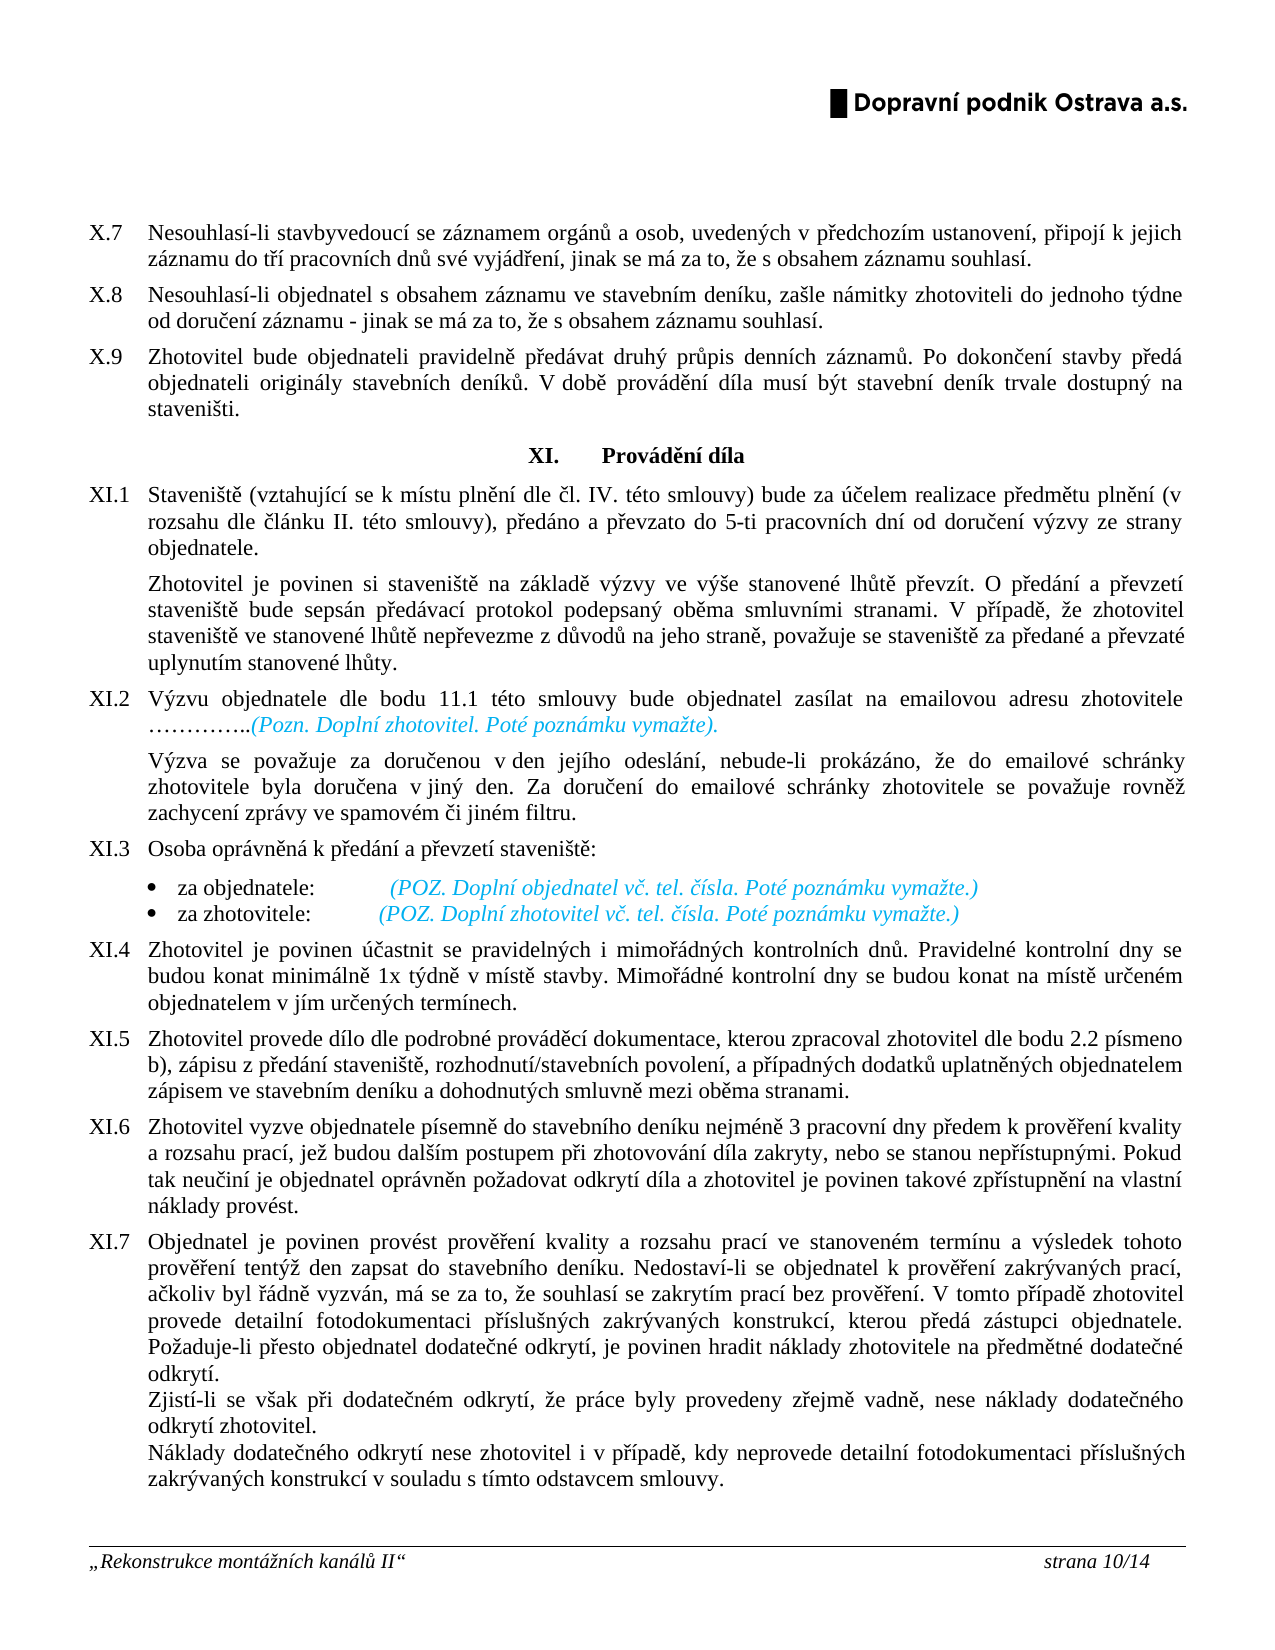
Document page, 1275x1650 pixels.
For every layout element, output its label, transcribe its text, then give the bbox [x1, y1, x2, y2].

list Nesouhlasí-li objednatel s obsahem záznamu ve stavebním deníku, zašle námitky zhotoviteli do jednoho týdne od doručení záznamu - jinak se má za to, že s obsahem záznamu souhlasí. [89, 281, 1184, 333]
text Výzva se považuje za doručenou v den jejího odeslání, nebude-li prokázáno, že do emailové schránky zhotovitele byla doručena v jiný den. Za doručení do emailové schránky zhotovitele se považuje rovněž zachycení zprávy ve spamovém či jiném filtru. [148, 747, 1186, 826]
subtitle Provádění díla [89, 443, 1184, 469]
list Zhotovitel bude objednateli pravidelně předávat druhý průpis denních záznamů. Po dokončení stavby předá objednateli originály stavebních deníků. V době provádění díla musí být stavební deník trvale dostupný na staveništi. [89, 343, 1184, 422]
list za zhotovitele: investi(POZ. Doplní zhotovitel vč. tel. čísla. Poté poznámku vymažte.) [148, 900, 1186, 927]
list za objednatele: (POZ. Doplní objednatel vč. tel. čísla. Poté poznámku vymažte.) [148, 874, 1186, 900]
text Náklady dodatečného odkrytí nese zhotovitel i v případě, kdy neprovede detailní fotodokumentaci příslušných zakrývaných konstrukcí v souladu s tímto odstavcem smlouvy. [148, 1439, 1186, 1491]
list Zhotovitel je povinen účastnit se pravidelných i mimořádných kontrolních dnů. Pravidelné kontrolní dny se budou konat minimálně 1x týdně v místě stavby. Mimořádné kontrolní dny se budou konat na místě určeném objednatelem v jím určených termínech. [89, 936, 1184, 1015]
list Zhotovitel vyzve objednatele písemně do stavebního deníku nejméně 3 pracovní dny předem k prověření kvality a rozsahu prací, jež budou dalším postupem při zhotovování díla zakryty, nebo se stanou nepřístupnými. Pokud tak neučiní je objednatel oprávněn požadovat odkrytí díla a zhotovitel je povinen takové zpřístupnění na vlastní náklady provést. [89, 1113, 1184, 1218]
list Výzvu objednatele dle bodu 11.1 této smlouvy bude objednatel zasílat na emailovou adresu zhotovitele …………..(Pozn. Doplní zhotovitel. Poté poznámku vymažte). [89, 685, 1184, 737]
list Staveniště (vztahující se k místu plnění dle čl. IV. této smlouvy) bude za účelem realizace předmětu plnění (v rozsahu dle článku II. této smlouvy), předáno a převzato do 5-ti pracovních dní od doručení výzvy ze strany objednatele. [89, 481, 1184, 561]
list Osoba oprávněná k předání a převzetí staveniště: [89, 835, 1184, 862]
list Objednatel je povinen provést prověření kvality a rozsahu prací ve stanoveném termínu a výsledek tohoto prověření tentýž den zapsat do stavebního deníku. Nedostaví-li se objednatel k prověření zakrývaných prací, ačkoliv byl řádně vyzván, má se za to, že souhlasí se zakrytím prací bez prověření. V tomto případě zhotovitel provede detailní fotodokumentaci příslušných zakrývaných konstrukcí, kterou předá zástupci objednatele. Požaduje-li přesto objednatel dodatečné odkrytí, je povinen hradit náklady zhotovitele na předmětné dodatečné odkrytí. [89, 1228, 1184, 1386]
list Zhotovitel provede dílo dle podrobné prováděcí dokumentace, kterou zpracoval zhotovitel dle bodu 2.2 písmeno b), zápisu z předání staveniště, rozhodnutí/stavebních povolení, a případných dodatků uplatněných objednatelem zápisem ve stavebním deníku a dohodnutých smluvně mezi oběma stranami. [89, 1024, 1184, 1104]
text Zjistí-li se však při dodatečném odkrytí, že práce byly provedeny zřejmě vadně, nese náklady dodatečného odkrytí zhotovitel. [148, 1386, 1186, 1439]
text Zhotovitel je povinen si staveniště na základě výzvy ve výše stanovené lhůtě převzít. O předání a převzetí staveniště bude sepsán předávací protokol podepsaný oběma smluvními stranami. V případě, že zhotovitel staveniště ve stanovené lhůtě nepřevezme z důvodů na jeho straně, považuje se staveniště za předané a převzaté uplynutím stanovené lhůty. [148, 570, 1186, 675]
list Nesouhlasí-li stavbyvedoucí se záznamem orgánů a osob, uvedených v předchozím ustanovení, připojí k jejich záznamu do tří pracovních dnů své vyjádření, jinak se má za to, že s obsahem záznamu souhlasí. [89, 218, 1184, 271]
picture [830, 89, 1187, 118]
